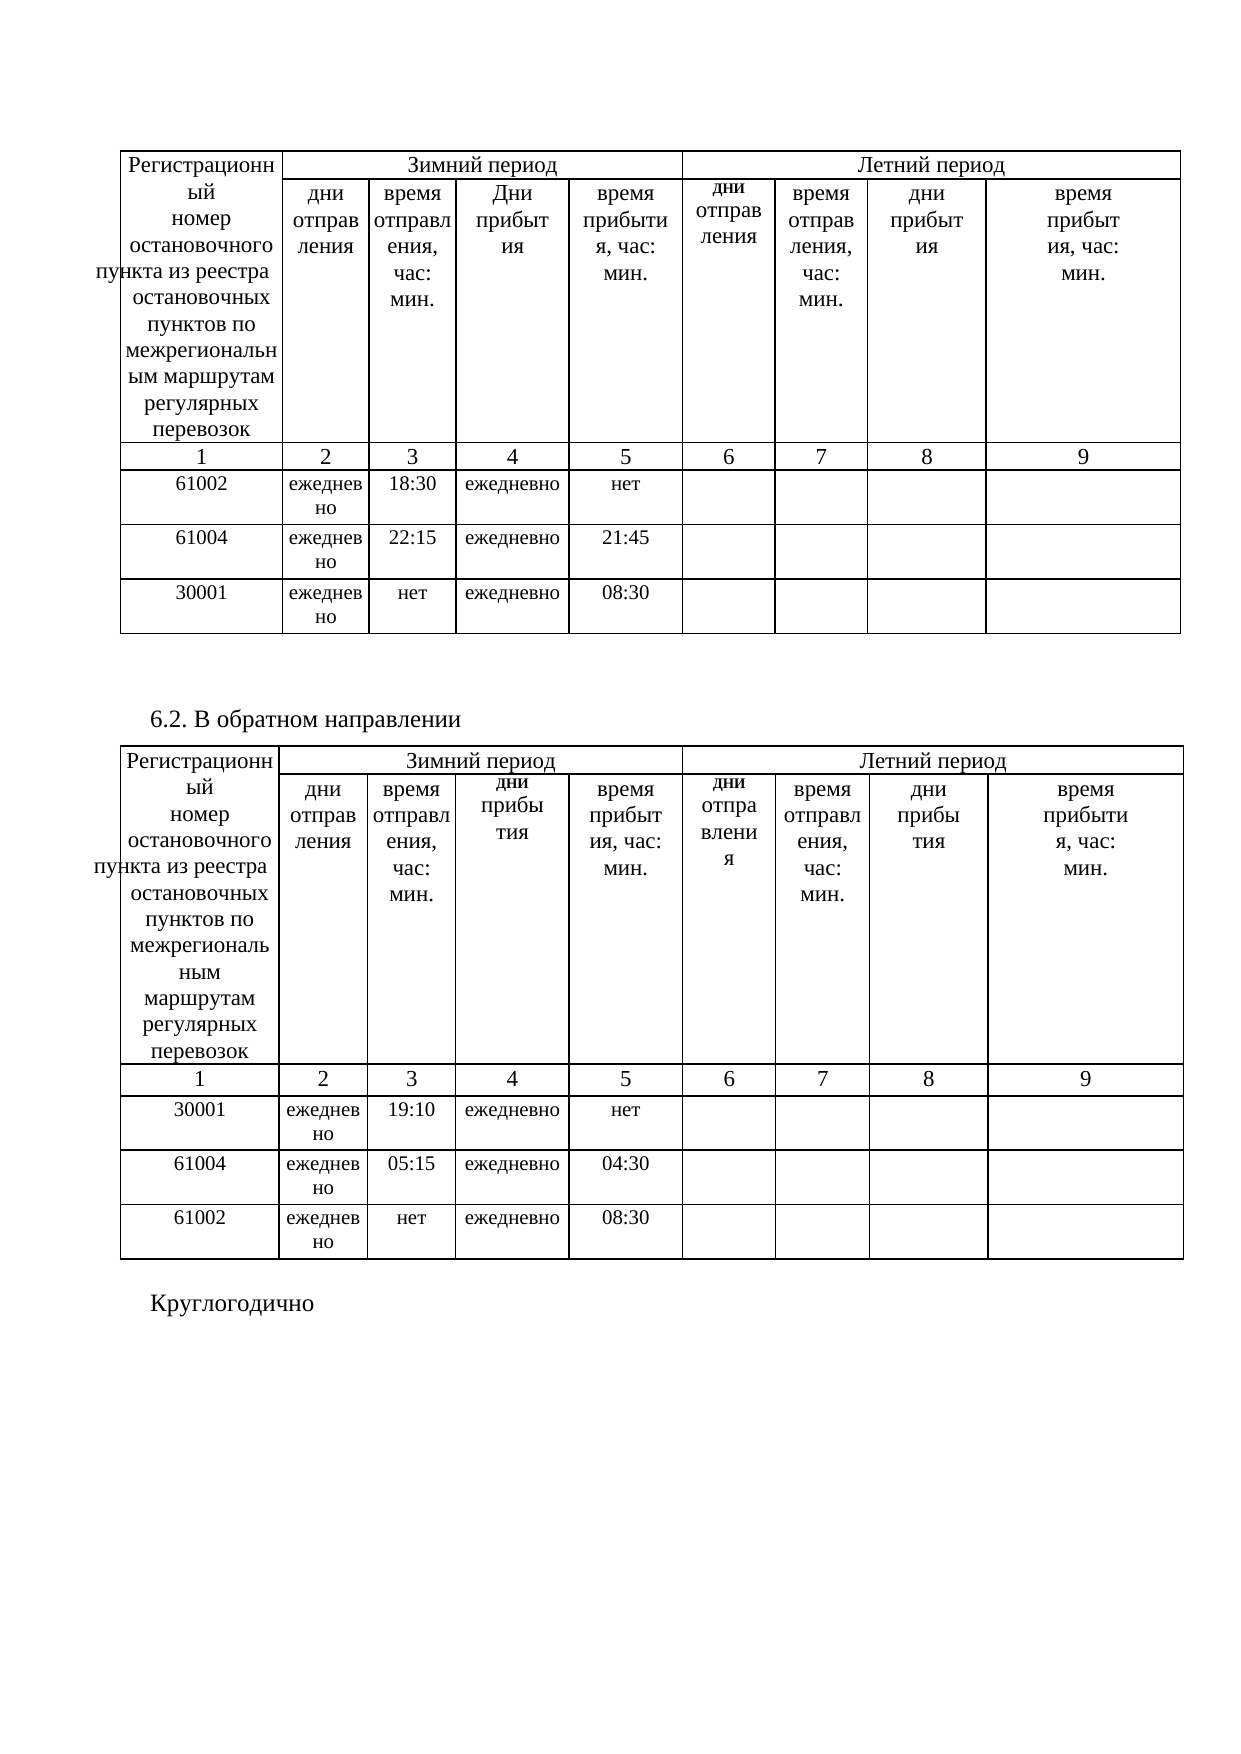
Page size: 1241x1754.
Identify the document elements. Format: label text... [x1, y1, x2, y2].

table_cell нет [368, 1205, 455, 1258]
table_cell ежедневно [457, 580, 568, 632]
table_cell ежедневно [280, 1151, 367, 1204]
table_cell 2 [283, 443, 368, 469]
table_cell 05:15 [368, 1151, 455, 1204]
table_cell Дни прибыт ия [457, 180, 568, 441]
table_cell дни прибыт ия [868, 180, 985, 441]
table_cell [868, 580, 985, 632]
table_cell нет [570, 471, 682, 524]
table_cell 3 [370, 443, 455, 469]
table_cell ДНИ прибы тия [456, 775, 568, 1063]
table_header Регистрационный номер остановочного пункта из реестра остановочных пунктов по межрегиональным маршрутам регулярных перевозок [121, 747, 278, 1063]
table_cell [776, 1151, 869, 1204]
table_header Регистрационный номер остановочного пункта из реестра остановочных пунктов по межрегиональным маршрутам регулярных перевозок [121, 152, 282, 441]
table_cell ежедневно [457, 471, 568, 524]
table_cell 1 [121, 1065, 278, 1095]
table_cell время отправл ения, час: мин. [776, 775, 869, 1063]
table_cell ежедневно [456, 1205, 568, 1258]
table_cell дни прибы тия [870, 775, 987, 1063]
table_cell 4 [457, 443, 568, 469]
table_cell [776, 1097, 869, 1149]
table_cell 1 [121, 443, 282, 469]
table_header Летний период [683, 747, 1183, 773]
table_cell время прибыт ия, час: мин. [570, 775, 682, 1063]
table_cell [987, 471, 1180, 524]
table_cell [870, 1205, 987, 1258]
table_cell [870, 1151, 987, 1204]
table_cell 61004 [121, 1151, 278, 1204]
table_cell 2 [280, 1065, 367, 1095]
table_cell [870, 1097, 987, 1149]
table_cell [989, 1205, 1183, 1258]
table_cell [683, 1205, 775, 1258]
table_cell ДНИ отправ ления [683, 180, 774, 441]
table_cell 6 [683, 443, 774, 469]
table_cell [989, 1097, 1183, 1149]
table_cell дни отправ ления [280, 775, 367, 1063]
table_cell 08:30 [570, 1205, 682, 1258]
table_cell 5 [570, 1065, 682, 1095]
table_cell 7 [776, 1065, 869, 1095]
table_header Зимний период [280, 747, 682, 773]
table_cell ежедневно [283, 471, 368, 524]
table_cell 30001 [121, 1097, 278, 1149]
table_cell ежедневно [280, 1205, 367, 1258]
table_cell [868, 471, 985, 524]
table_cell 8 [870, 1065, 987, 1095]
table_cell 19:10 [368, 1097, 455, 1149]
table_cell ДНИ отпра влени я [683, 775, 775, 1063]
table_cell 9 [989, 1065, 1183, 1095]
table_cell [683, 525, 774, 578]
table_cell время отправл ения, час: мин. [370, 180, 455, 441]
table_cell 61002 [121, 1205, 278, 1258]
table_cell 6 [683, 1065, 775, 1095]
table_cell 30001 [121, 580, 282, 632]
table_cell ежедневно [457, 525, 568, 578]
table_cell [868, 525, 985, 578]
table_cell [987, 525, 1180, 578]
table_cell дни отправ ления [283, 180, 368, 441]
table_cell [683, 1097, 775, 1149]
table_cell 08:30 [570, 580, 682, 632]
table_cell 5 [570, 443, 682, 469]
table_cell 21:45 [570, 525, 682, 578]
table_cell [776, 580, 867, 632]
table_cell [776, 471, 867, 524]
text Круглогодично [150, 1288, 1090, 1317]
table_cell 7 [776, 443, 867, 469]
table_cell ежедневно [456, 1097, 568, 1149]
table_cell [683, 471, 774, 524]
table_cell 18:30 [370, 471, 455, 524]
table_cell 04:30 [570, 1151, 682, 1204]
table_cell 8 [868, 443, 985, 469]
table_cell [989, 1151, 1183, 1204]
table_cell [987, 580, 1180, 632]
table_cell ежедневно [280, 1097, 367, 1149]
table_cell время отправл ения, час: мин. [368, 775, 455, 1063]
table_cell 3 [368, 1065, 455, 1095]
table_cell время прибыти я, час: мин. [570, 180, 682, 441]
table_cell нет [370, 580, 455, 632]
table_cell 4 [456, 1065, 568, 1095]
table_cell 61002 [121, 471, 282, 524]
table_cell нет [570, 1097, 682, 1149]
table_cell время прибыт ия, час: мин. [987, 180, 1180, 441]
table_header Зимний период [283, 152, 682, 178]
table_cell ежедневно [283, 580, 368, 632]
table_cell 9 [987, 443, 1180, 469]
table_cell 22:15 [370, 525, 455, 578]
table_cell 61004 [121, 525, 282, 578]
table_cell ежедневно [283, 525, 368, 578]
table_cell [683, 580, 774, 632]
text 6.2. В обратном направлении [150, 704, 1090, 733]
table_header Летний период [683, 152, 1180, 178]
table_cell время прибыти я, час: мин. [989, 775, 1183, 1063]
table_cell [776, 1205, 869, 1258]
table_cell время отправ ления, час: мин. [776, 180, 867, 441]
table_cell [683, 1151, 775, 1204]
table_cell [776, 525, 867, 578]
table_cell ежедневно [456, 1151, 568, 1204]
